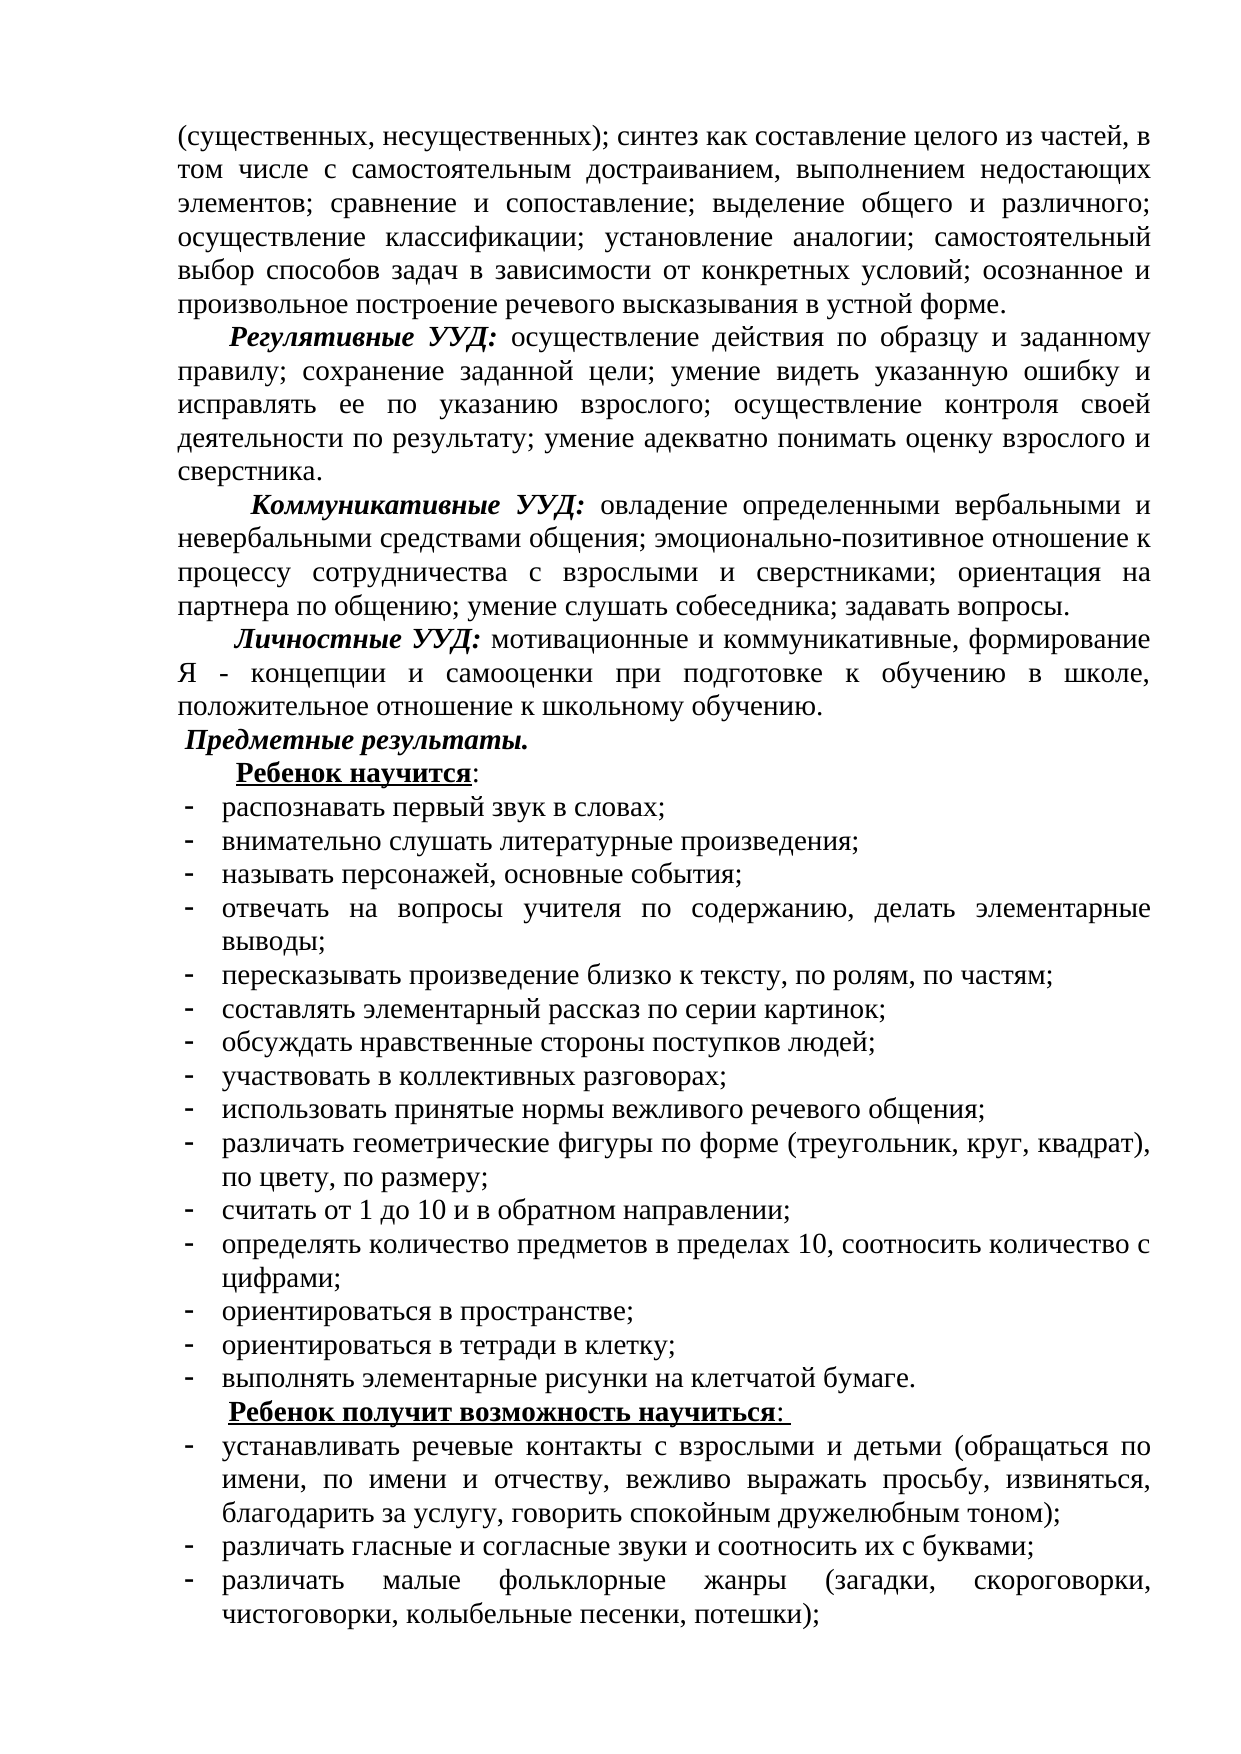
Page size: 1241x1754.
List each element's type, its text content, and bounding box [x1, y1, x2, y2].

list различать малые фольклорные жанры (загадки, скороговорки, чистоговорки, колыбельные песенки, потешки); [184, 1562, 1152, 1629]
text Ребенок получит возможность научиться: [177, 1394, 1152, 1428]
list использовать принятые нормы вежливого речевого общения; [184, 1092, 1152, 1125]
list участвовать в коллективных разговорах; [184, 1058, 1152, 1092]
list выполнять элементарные рисунки на клетчатой бумаге. [184, 1361, 1152, 1394]
list устанавливать речевые контакты с взрослыми и детьми (обращаться по имени, по имени и отчеству, вежливо выражать просьбу, извиняться, благодарить за услугу, говорить спокойным дружелюбным тоном); [184, 1428, 1152, 1528]
list ориентироваться в тетради в клетку; [184, 1327, 1152, 1361]
list называть персонажей, основные события; [184, 856, 1152, 890]
list пересказывать произведение близко к тексту, по ролям, по частям; [184, 957, 1152, 991]
list обсуждать нравственные стороны поступков людей; [184, 1024, 1152, 1058]
text Коммуникативные УУД: овладение определенными вербальными и невербальными средствами общения; эмоционально-позитивное отношение к процессу сотрудничества с взрослыми и сверстниками; ориентация на партнера по общению; умение слушать собеседника; задавать вопросы. [177, 487, 1152, 621]
list составлять элементарный рассказ по серии картинок; [184, 991, 1152, 1024]
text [177, 118, 1152, 319]
list ориентироваться в пространстве; [184, 1293, 1152, 1327]
text Предметные результаты. [177, 722, 1152, 755]
text Личностные УУД: мотивационные и коммуникативные, формирование Я - концепции и самооценки при подготовке к обучению в школе, положительное отношение к школьному обучению. [177, 621, 1152, 722]
list считать от 1 до 10 и в обратном направлении; [184, 1192, 1152, 1226]
list распознавать первый звук в словах; [184, 789, 1152, 823]
list различать геометрические фигуры по форме (треугольник, круг, квадрат), по цвету, по размеру; [184, 1125, 1152, 1192]
list различать гласные и согласные звуки и соотносить их с буквами; [184, 1528, 1152, 1562]
text Регулятивные УУД: осуществление действия по образцу и заданному правилу; сохранение заданной цели; умение видеть указанную ошибку и исправлять ее по указанию взрослого; осуществление контроля своей деятельности по результату; умение адекватно понимать оценку взрослого и сверстника. [177, 319, 1152, 487]
list определять количество предметов в пределах 10, соотносить количество с цифрами; [184, 1226, 1152, 1293]
text Ребенок научится: [177, 755, 1152, 789]
list внимательно слушать литературные произведения; [184, 823, 1152, 856]
list отвечать на вопросы учителя по содержанию, делать элементарные выводы; [184, 890, 1152, 957]
